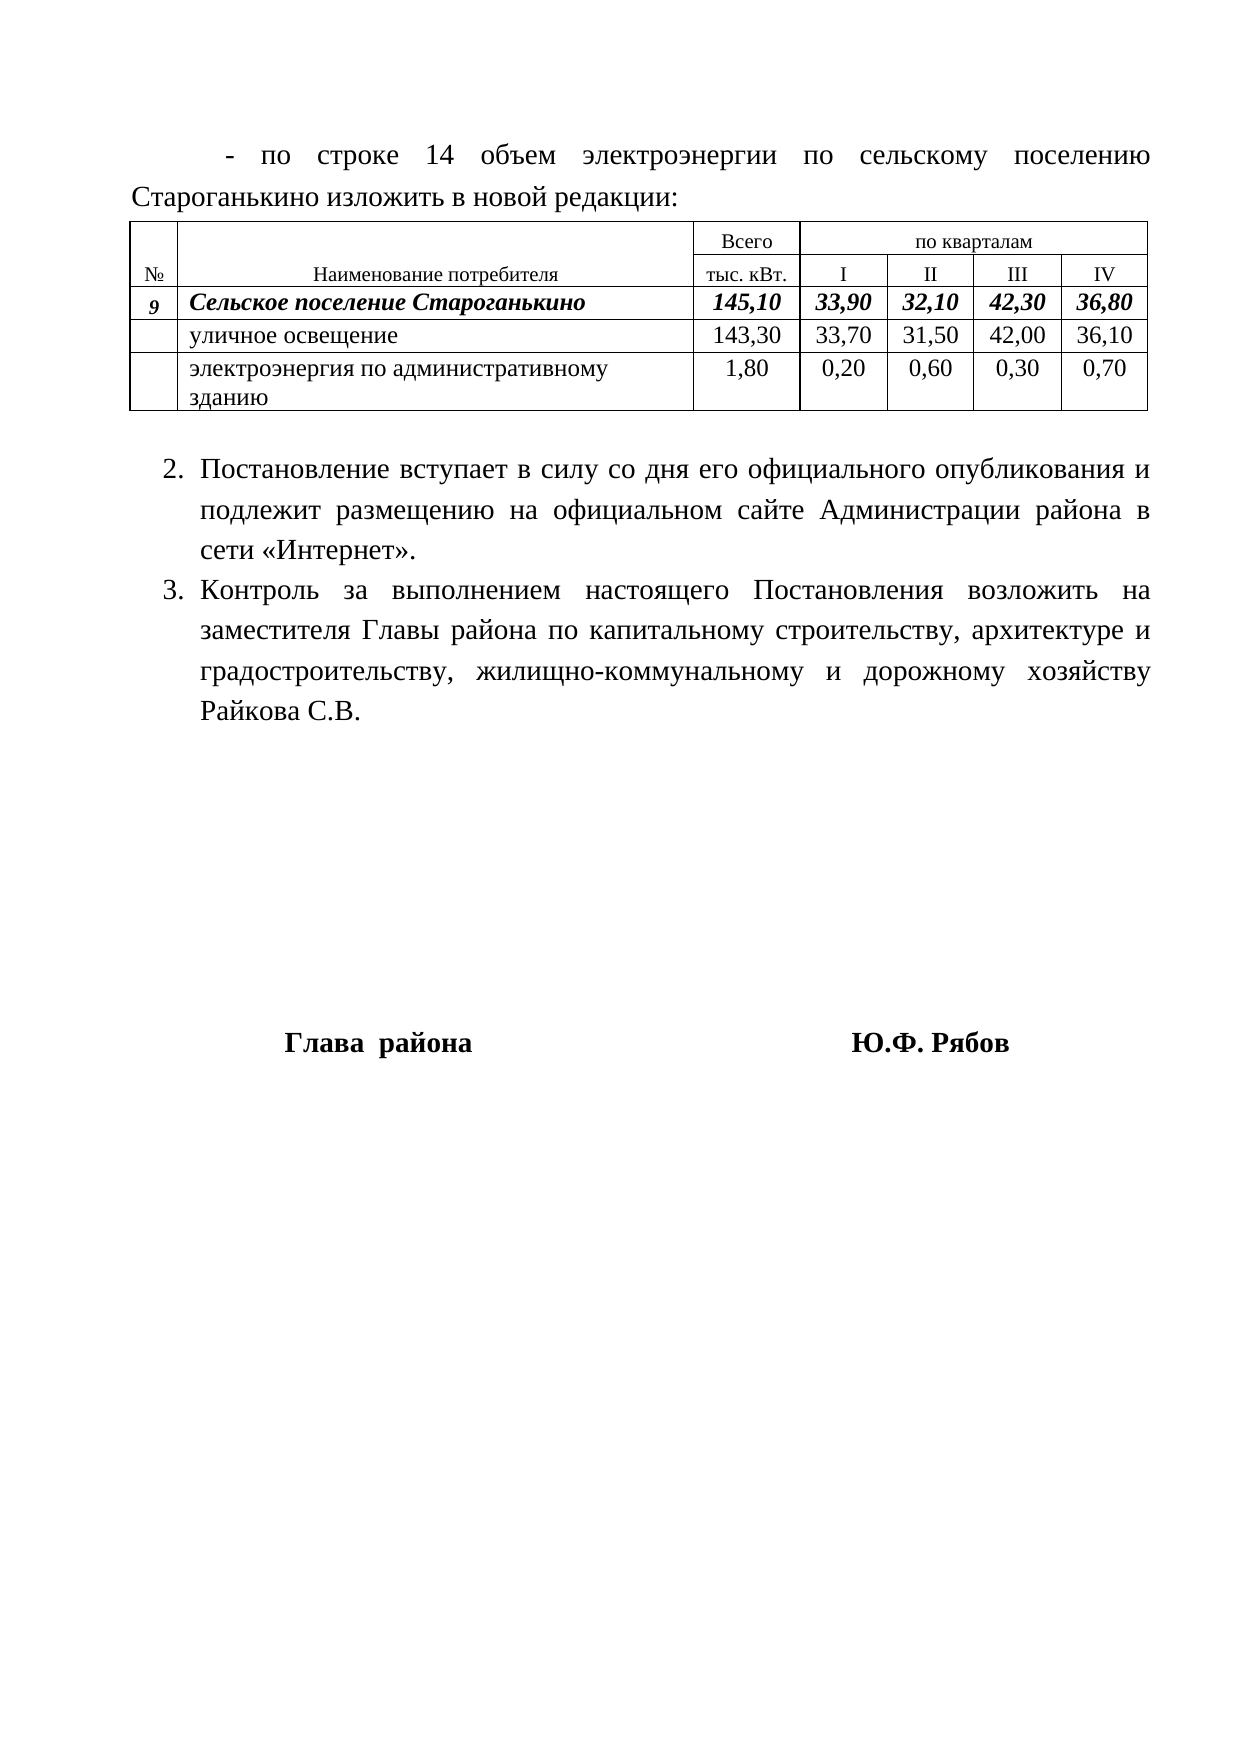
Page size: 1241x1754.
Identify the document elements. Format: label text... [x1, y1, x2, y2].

table_cell 9 [131, 287, 177, 319]
table_cell 143,30 [694, 320, 799, 352]
text Глава района Ю.Ф. Рябов [131, 1025, 1152, 1059]
table_cell III [974, 255, 1061, 286]
table_cell IV [1062, 255, 1147, 286]
table_cell 0,60 [888, 353, 973, 410]
table_cell 0,70 [1062, 353, 1147, 410]
table_header по кварталам [801, 222, 1147, 253]
table_cell 0,30 [974, 353, 1061, 410]
table_cell уличное освещение [178, 320, 693, 352]
table_cell 36,10 [1062, 320, 1147, 352]
table_cell [131, 320, 177, 352]
table_cell 32,10 [888, 287, 973, 319]
table_cell электроэнергия по административному зданию [178, 353, 693, 410]
table_cell 31,50 [888, 320, 973, 352]
table_cell 33,90 [801, 287, 887, 319]
table_cell 42,30 [974, 287, 1061, 319]
table_cell 145,10 [694, 287, 799, 319]
table_cell 36,80 [1062, 287, 1147, 319]
text - по строке 14 объем электроэнергии по сельскому поселению Староганькино изложить в новой редакции: [131, 137, 1152, 212]
table_header № [131, 222, 177, 286]
table_cell [131, 353, 177, 410]
table_cell II [888, 255, 973, 286]
table_header Всего [694, 222, 799, 253]
table_cell 33,70 [801, 320, 887, 352]
list Контроль за выполнением настоящего Постановления возложить на заместителя Главы района по капитальному строительству, архитектуре и градостроительству, жилищно-коммунальному и дорожному хозяйству Райкова С.В. [162, 572, 1152, 726]
table_cell 1,80 [694, 353, 799, 410]
table_cell 0,20 [801, 353, 887, 410]
table_cell тыс. кВт. [694, 255, 799, 286]
table_header Наименование потребителя [178, 222, 693, 286]
list Постановление вступает в силу со дня его официального опубликования и подлежит размещению на официальном сайте Администрации района в сети «Интернет». [162, 452, 1152, 566]
table_cell Сельское поселение Староганькино [178, 287, 693, 319]
table_cell 42,00 [974, 320, 1061, 352]
table_cell I [801, 255, 887, 286]
